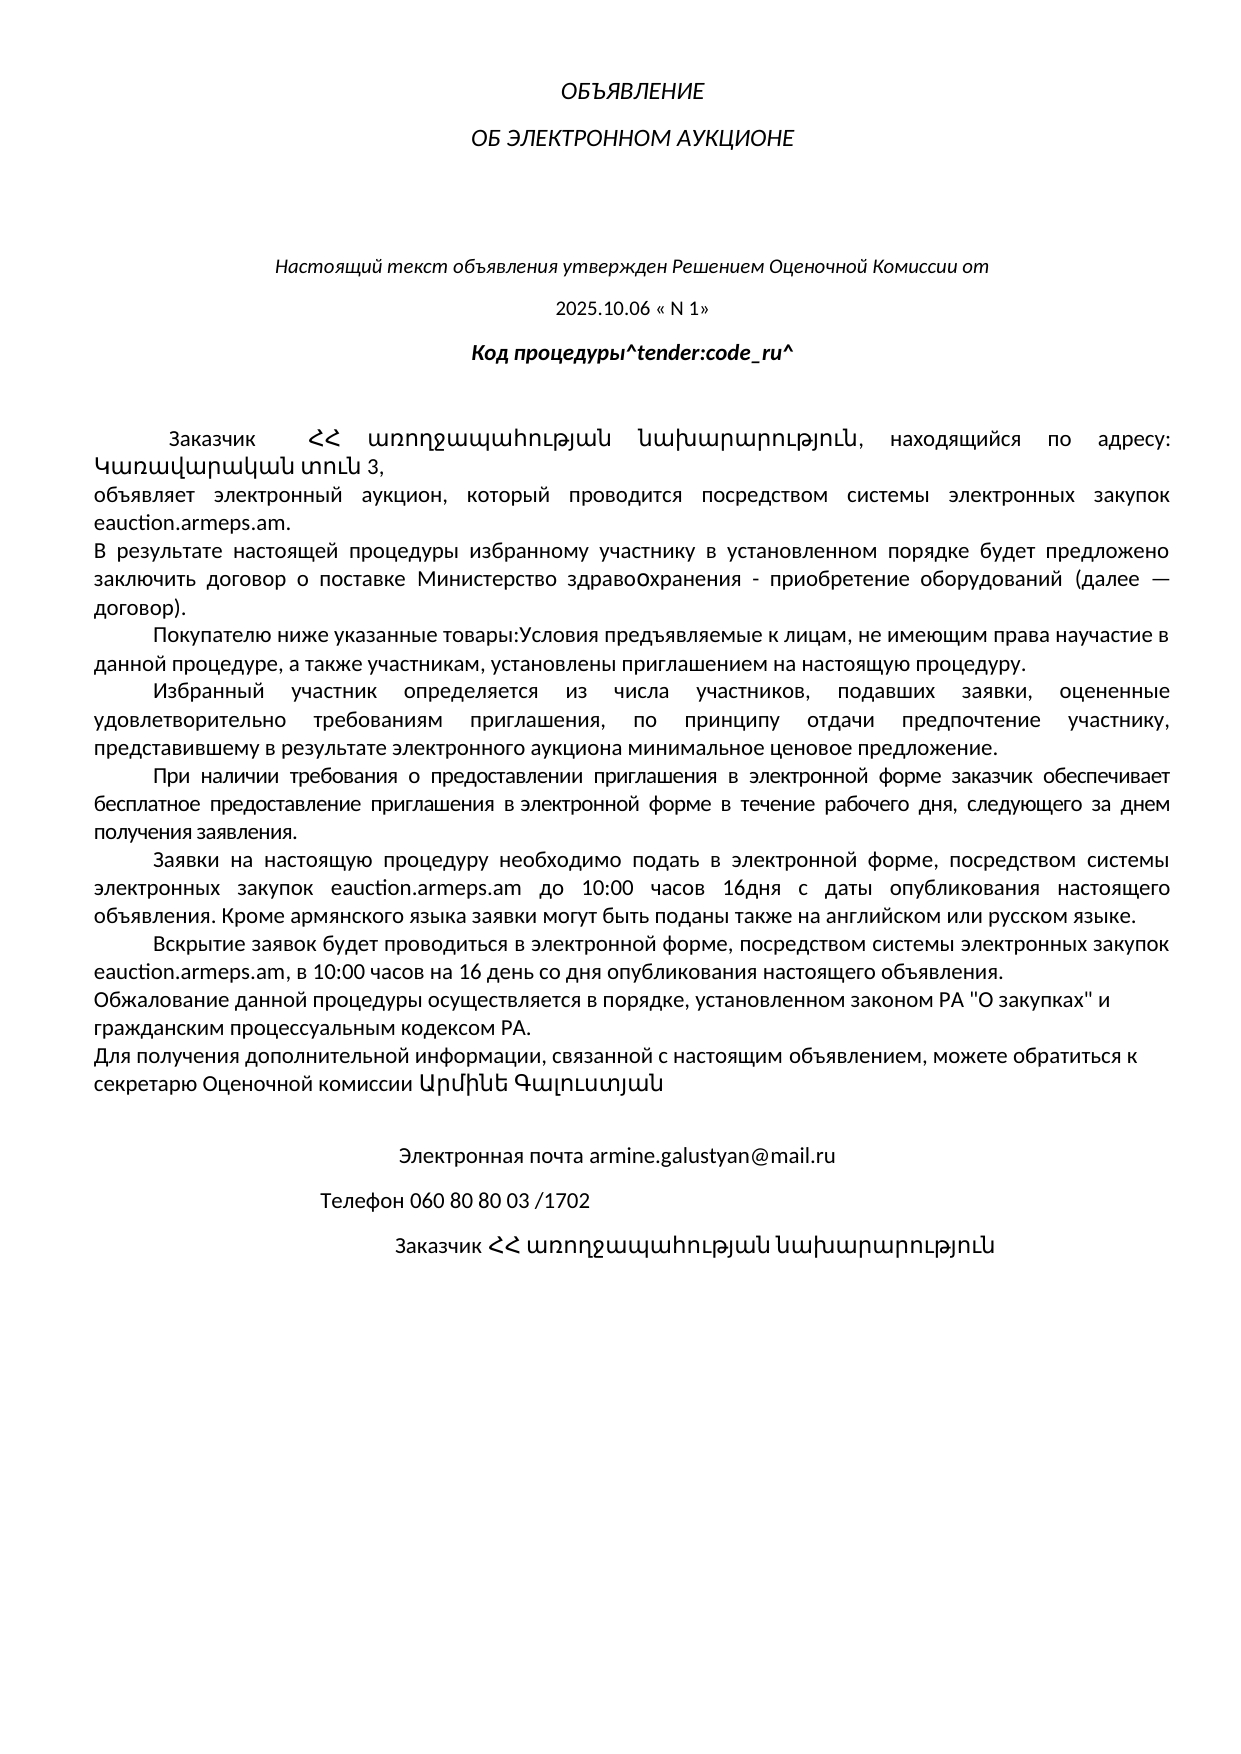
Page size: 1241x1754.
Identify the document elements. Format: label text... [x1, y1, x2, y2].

text Заказчик ՀՀ առողջապահության նախարարություն, находящийся по адресу: Կառավարական տուն 3, [94, 424, 1171, 481]
text Заявки на настоящую процедуру необходимо подать в электронной форме, посредством системы электронных закупок eauction.armeps.am до 10:00 часов 16дня с даты опубликования настоящего объявления. Кроме армянского языка заявки могут быть поданы также на английском или русском языке. [94, 845, 1171, 929]
text Для получения дополнительной информации, связанной с настоящим объявлением, можете обратиться к секретарю Оценочной комиссии Արմինե Գալուստյան [94, 1041, 1171, 1097]
text Настоящий текст объявления утвержден Решением Оценочной Комиссии от [94, 253, 1171, 279]
text Обжалование данной процедуры осуществляется в порядке, установленном законом РА "О закупках" и гражданским процессуальным кодексом РА. [94, 985, 1171, 1041]
text Телефон 060 80 80 03 /1702 [271, 1186, 1171, 1214]
text Вскрытие заявок будет проводиться в электронной форме, посредством системы электронных закупок eauction.armeps.am, в 10:00 часов на 16 день со дня опубликования настоящего объявления. [94, 929, 1171, 985]
text ОБЪЯВЛЕНИЕ [94, 75, 1171, 106]
text В результате настоящей процедуры избранному участнику в установленном порядке будет предложено заключить договор о поставке Министерство здравоօхранения - приобретение оборудований (далее — договор). [94, 537, 1171, 621]
text При наличии требования о предоставлении приглашения в электронной форме заказчик обеспечивает бесплатное предоставление приглашения в электронной форме в течение рабочего дня, следующего за днем получения заявления. [94, 761, 1171, 845]
text объявляет электронный аукцион, который проводится посредством системы электронных закупок eauction.armeps.am. [94, 481, 1171, 537]
text 2025.10.06 « N 1» [94, 296, 1171, 321]
text Код процедуры^tender:code_ru^ [94, 338, 1171, 366]
text ОБ ЭЛЕКТРОННОМ АУКЦИОНЕ [94, 122, 1171, 153]
text Избранный участник определяется из числа участников, подавших заявки, оцененные удовлетворительно требованиям приглашения, по принципу отдачи предпочтение участнику, представившему в результате электронного аукциона минимальное ценовое предложение. [94, 677, 1171, 761]
text Покупателю ниже указанные товары:Условия предъявляемые к лицам, не имеющим права научастие в данной процедуре, а также участникам, установлены приглашением на настоящую процедуру. [94, 621, 1171, 677]
text Электронная почта armine.galustyan@mail.ru [94, 1142, 1171, 1170]
text Заказчик ՀՀ առողջապահության նախարարություն [94, 1231, 1172, 1259]
